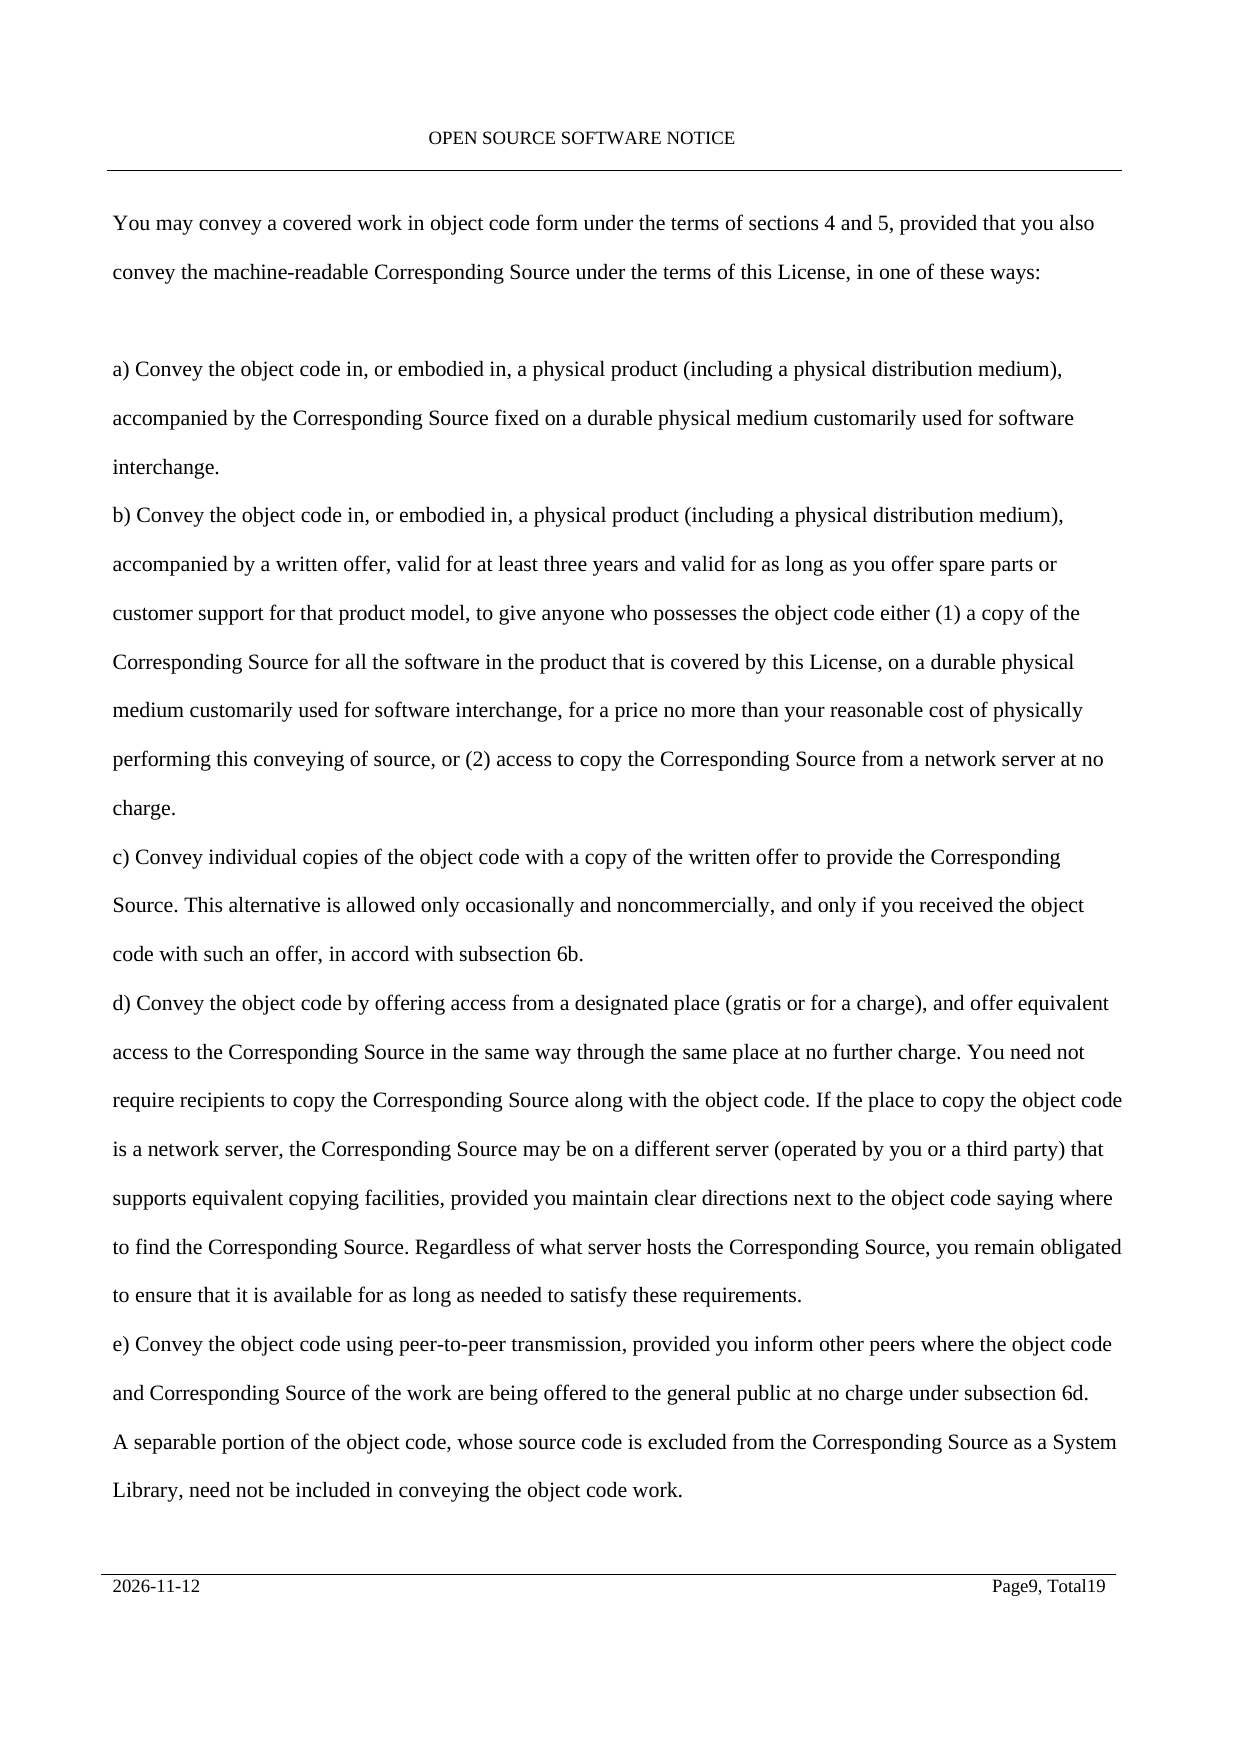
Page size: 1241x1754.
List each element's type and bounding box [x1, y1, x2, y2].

text [112, 206, 1128, 1506]
